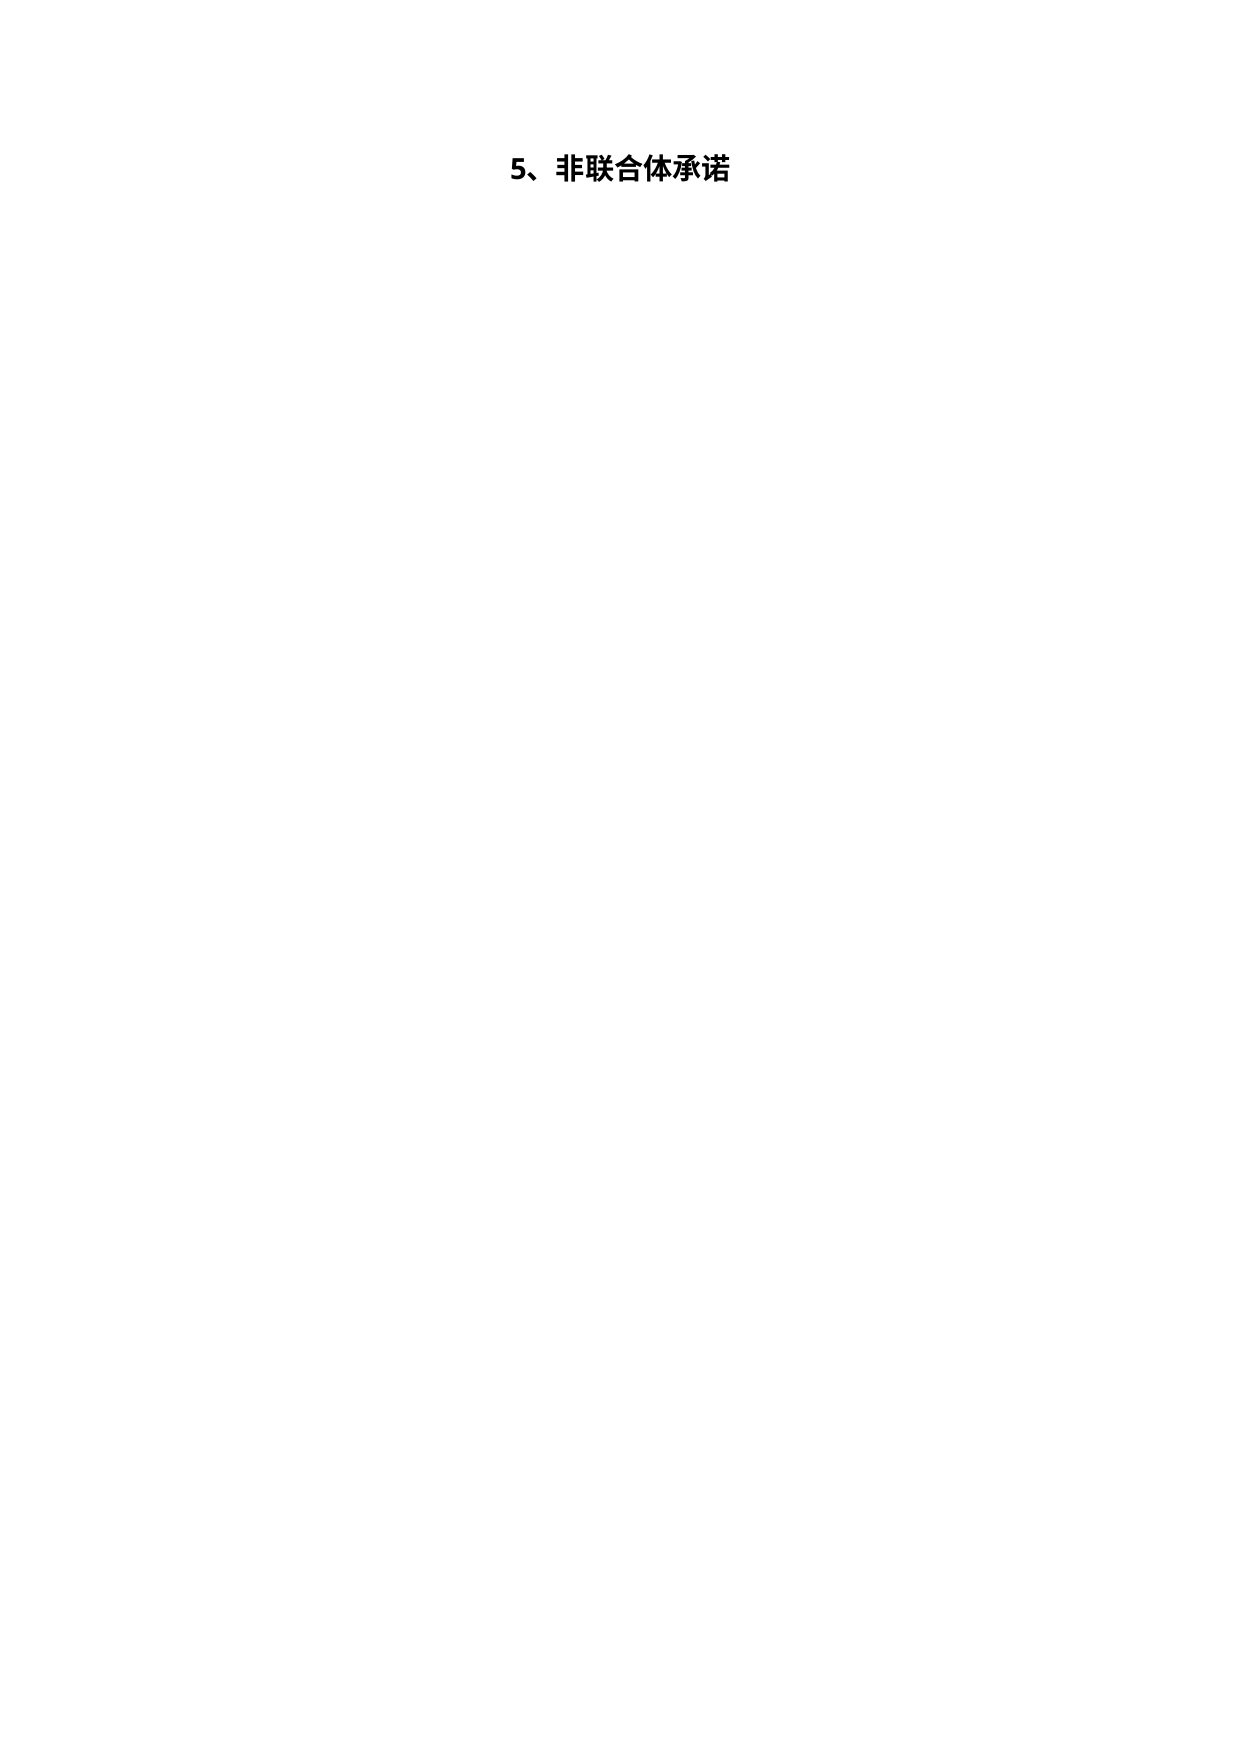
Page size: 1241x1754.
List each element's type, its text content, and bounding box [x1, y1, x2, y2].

list 5、非联合体承诺 [176, 146, 1064, 188]
